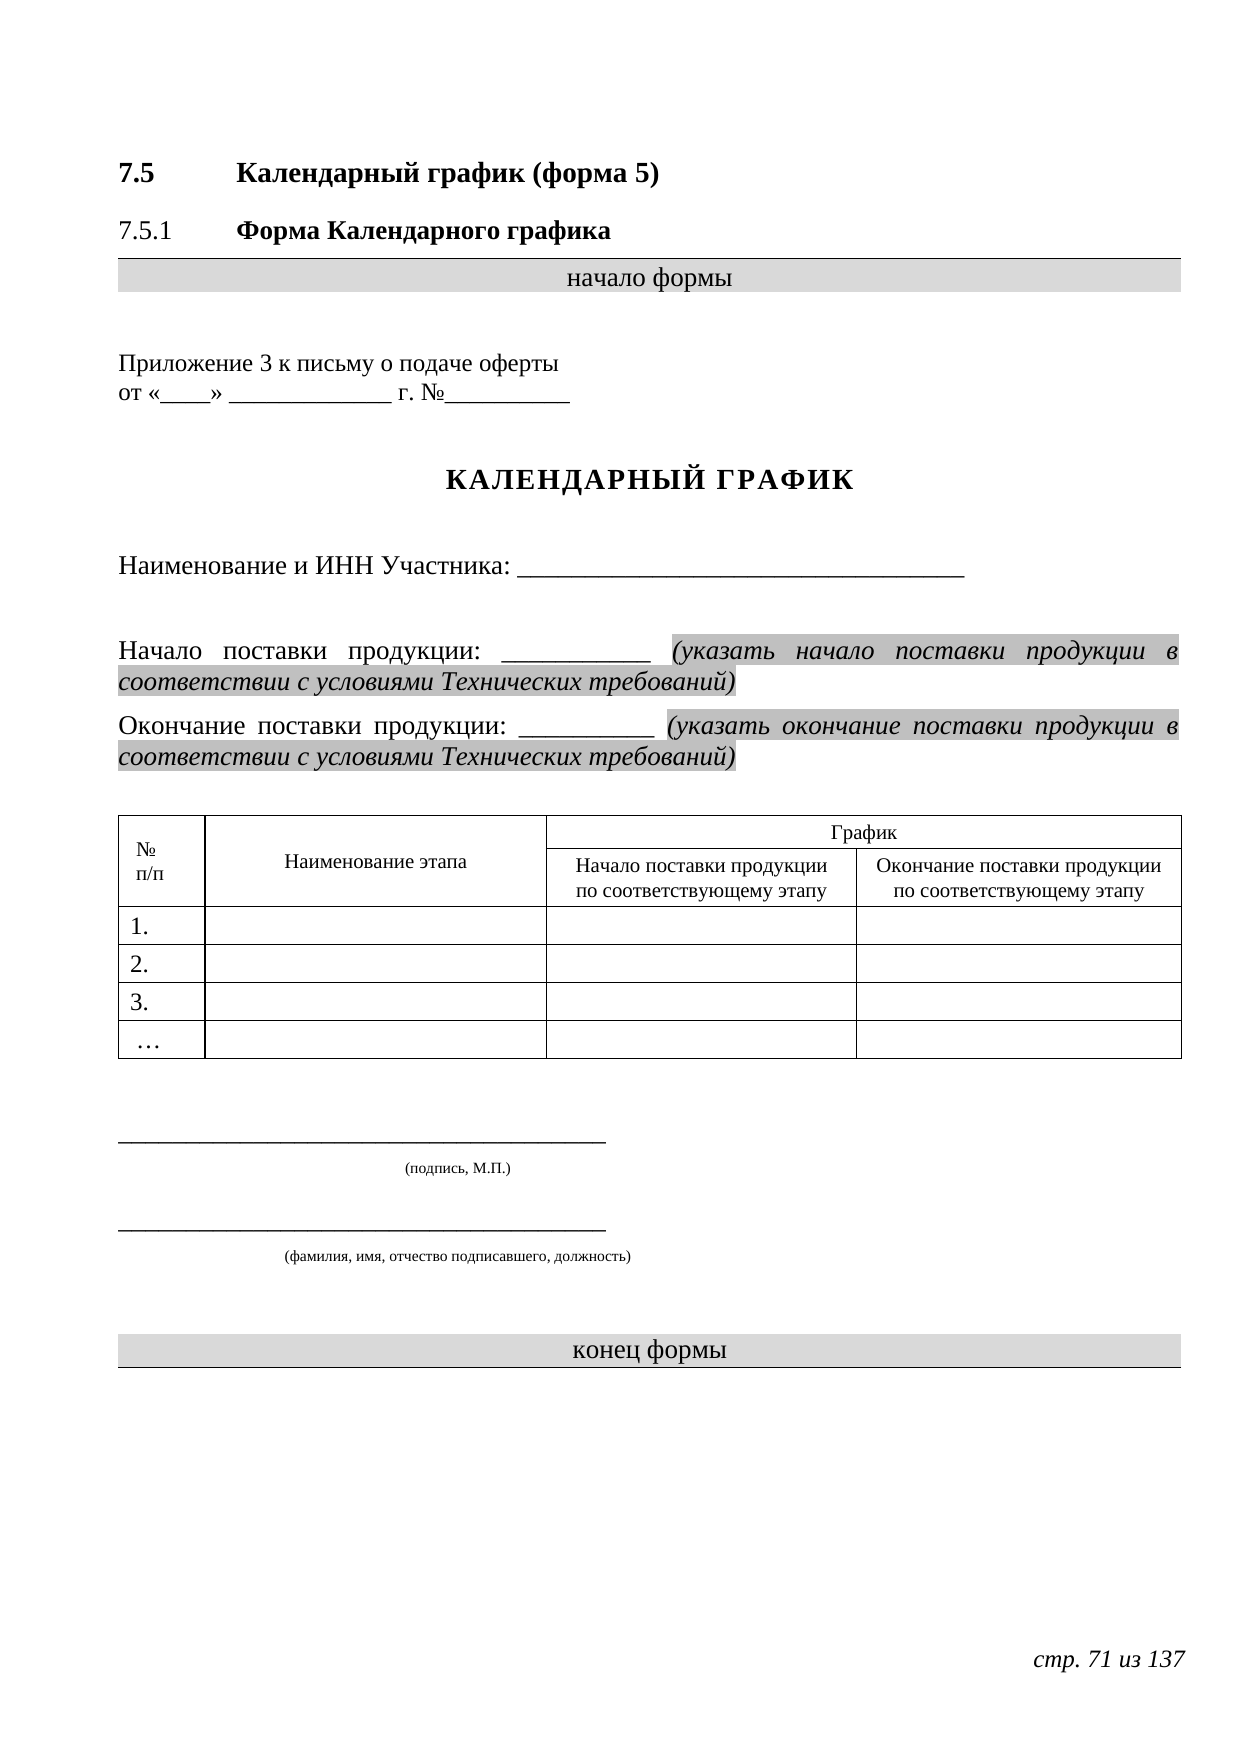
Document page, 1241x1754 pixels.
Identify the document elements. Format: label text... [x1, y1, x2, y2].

table_cell [857, 945, 1181, 982]
text Календарный график [118, 462, 1181, 495]
table_cell … [119, 1021, 204, 1058]
table_cell [119, 907, 204, 944]
text конец формы [118, 1334, 1181, 1367]
table_cell [119, 983, 204, 1020]
table_cell [119, 945, 204, 982]
text начало формы [118, 259, 1181, 292]
text (подпись, М.П.) [118, 1159, 797, 1190]
table_header № п/п [119, 816, 204, 906]
table_cell [206, 983, 546, 1020]
text Форма Календарного графика [118, 214, 1181, 245]
text ____________________________________ [118, 1115, 1181, 1147]
text Начало поставки продукции: ___________ (указать начало поставки продукции в соответствии с условиями Технических требований) [736, 634, 1181, 696]
table_cell [547, 1021, 856, 1058]
table_cell [206, 907, 546, 944]
table_cell Начало поставки продукции по соответствующему этапу [547, 849, 856, 906]
table_cell [547, 945, 856, 982]
table_header График [547, 816, 1181, 848]
table_cell [206, 945, 546, 982]
text Приложение 3 к письму о подаче оферты от «____» _____________ г. №__________ [118, 348, 1181, 406]
subtitle Календарный график (форма 5) [118, 156, 1181, 189]
table_cell Окончание поставки продукции по соответствующему этапу [857, 849, 1181, 906]
text Начало поставки продукции: ___________ (указать начало поставки продукции в соответствии с условиями Технических требований) [118, 634, 672, 665]
table_cell [857, 1021, 1181, 1058]
table_cell [547, 983, 856, 1020]
text Окончание поставки продукции: __________ (указать окончание поставки продукции в соответствии с условиями Технических требований) [118, 709, 667, 740]
table_cell [547, 907, 856, 944]
table_cell [206, 1021, 546, 1058]
text Окончание поставки продукции: __________ (указать окончание поставки продукции в соответствии с условиями Технических требований) [736, 709, 1181, 771]
table_cell [857, 983, 1181, 1020]
table_cell [857, 907, 1181, 944]
table_header Наименование этапа [206, 816, 546, 906]
text (фамилия, имя, отчество подписавшего, должность) [118, 1246, 797, 1277]
text ____________________________________ [118, 1203, 1181, 1234]
text Наименование и ИНН Участника: _________________________________ [118, 549, 1181, 580]
